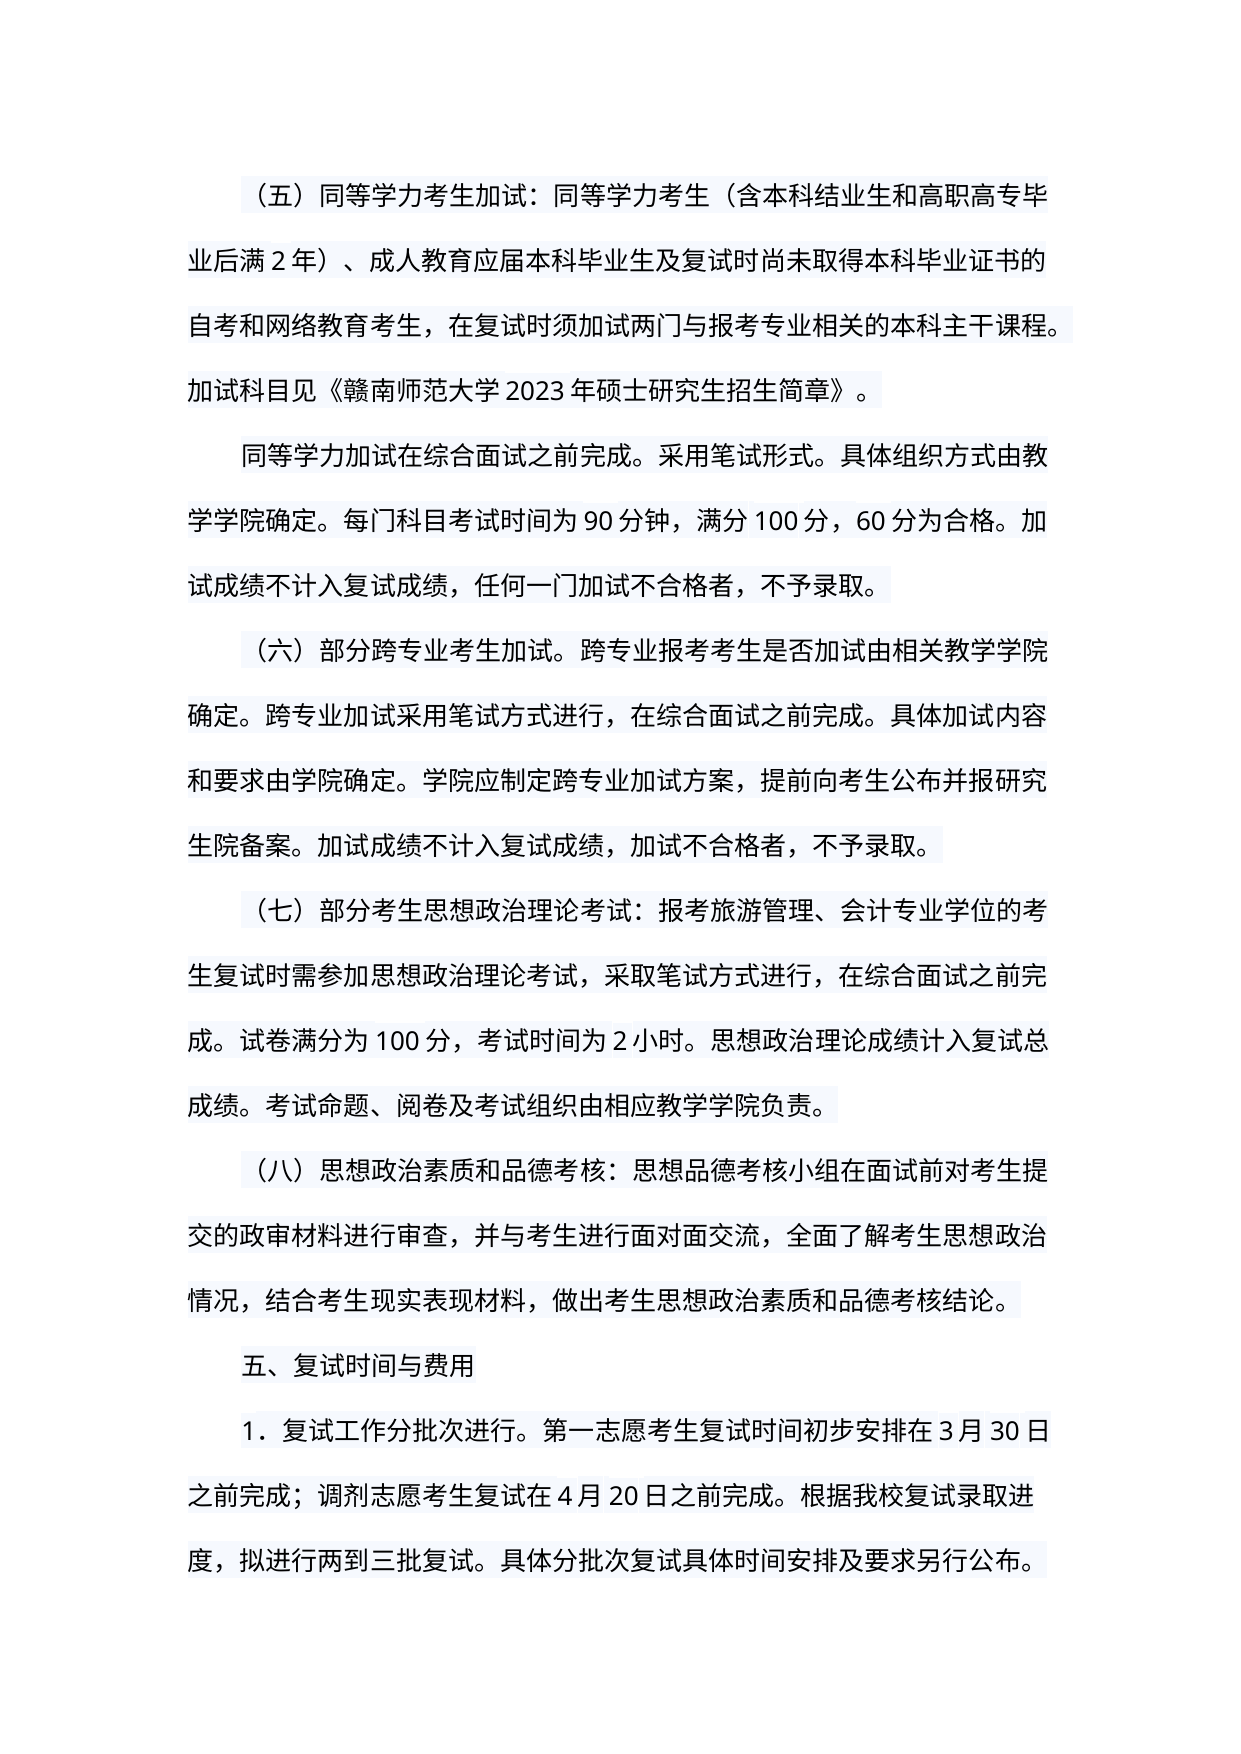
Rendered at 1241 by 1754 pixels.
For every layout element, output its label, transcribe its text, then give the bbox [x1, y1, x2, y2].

text （六）部分跨专业考生加试。跨专业报考考生是否加试由相关教学学院确定。跨专业加试采用笔试方式进行，在综合面试之前完成。具体加试内容和要求由学院确定。学院应制定跨专业加试方案，提前向考生公布并报研究生院备案。加试成绩不计入复试成绩，加试不合格者，不予录取。 [187, 617, 1053, 877]
text （五）同等学力考生加试：同等学力考生（含本科结业生和高职高专毕业后满2年）、成人教育应届本科毕业生及复试时尚未取得本科毕业证书的自考和网络教育考生，在复试时须加试两门与报考专业相关的本科主干课程。加试科目见《赣南师范大学2023年硕士研究生招生简章》。 [187, 162, 1053, 422]
text 1．复试工作分批次进行。第一志愿考生复试时间初步安排在3月30日之前完成；调剂志愿考生复试在4月20日之前完成。根据我校复试录取进度，拟进行两到三批复试。具体分批次复试具体时间安排及要求另行公布。 [187, 1397, 1053, 1592]
text 同等学力加试在综合面试之前完成。采用笔试形式。具体组织方式由教学学院确定。每门科目考试时间为90分钟，满分100分，60分为合格。加试成绩不计入复试成绩，任何一门加试不合格者，不予录取。 [187, 422, 1053, 617]
text （七）部分考生思想政治理论考试：报考旅游管理、会计专业学位的考生复试时需参加思想政治理论考试，采取笔试方式进行，在综合面试之前完成。试卷满分为100分，考试时间为2小时。思想政治理论成绩计入复试总成绩。考试命题、阅卷及考试组织由相应教学学院负责。 [187, 877, 1053, 1137]
text （八）思想政治素质和品德考核：思想品德考核小组在面试前对考生提交的政审材料进行审查，并与考生进行面对面交流，全面了解考生思想政治情况，结合考生现实表现材料，做出考生思想政治素质和品德考核结论。 [187, 1137, 1053, 1332]
text 五、复试时间与费用 [187, 1332, 1053, 1397]
